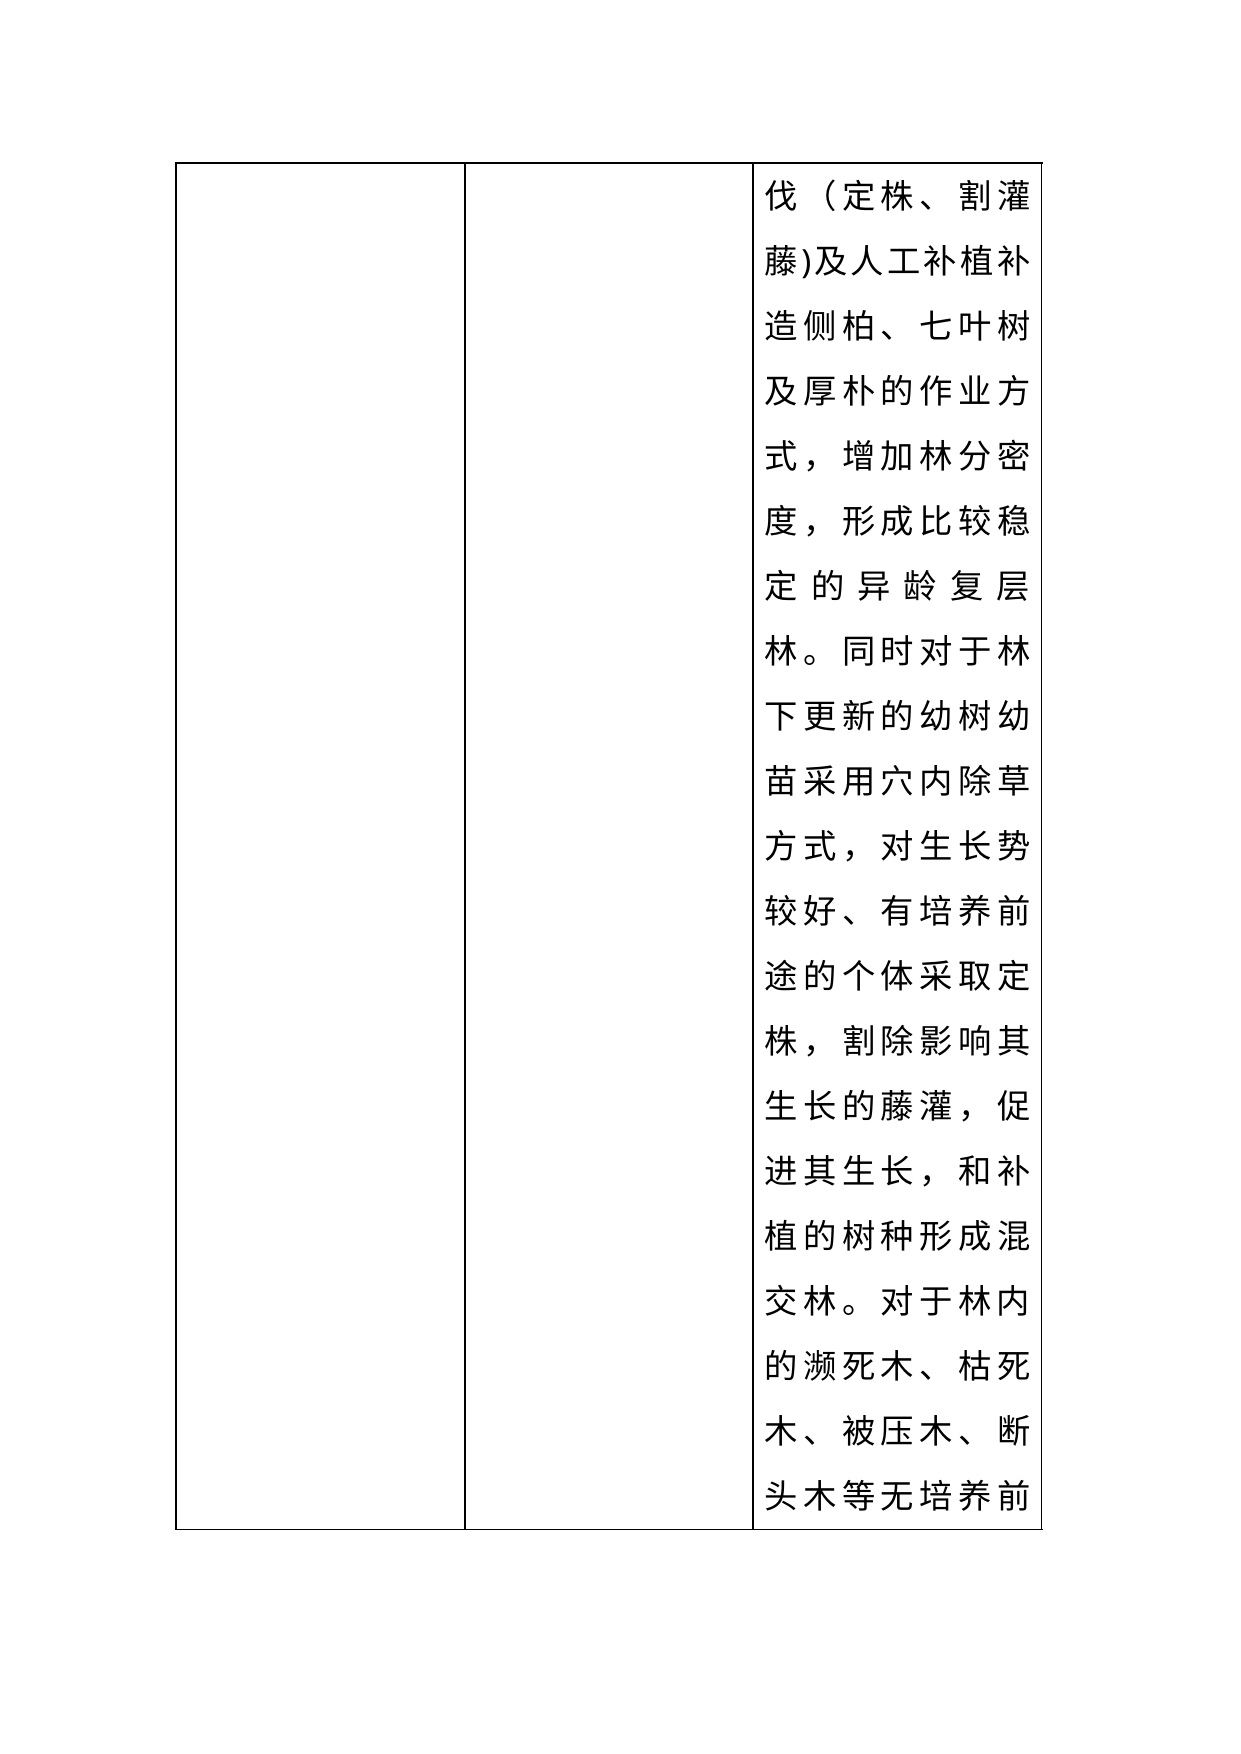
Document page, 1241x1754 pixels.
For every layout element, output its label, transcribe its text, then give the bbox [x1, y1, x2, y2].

table_cell 1 [177, 164, 464, 1528]
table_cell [754, 164, 1041, 1528]
table_cell [466, 164, 752, 1528]
